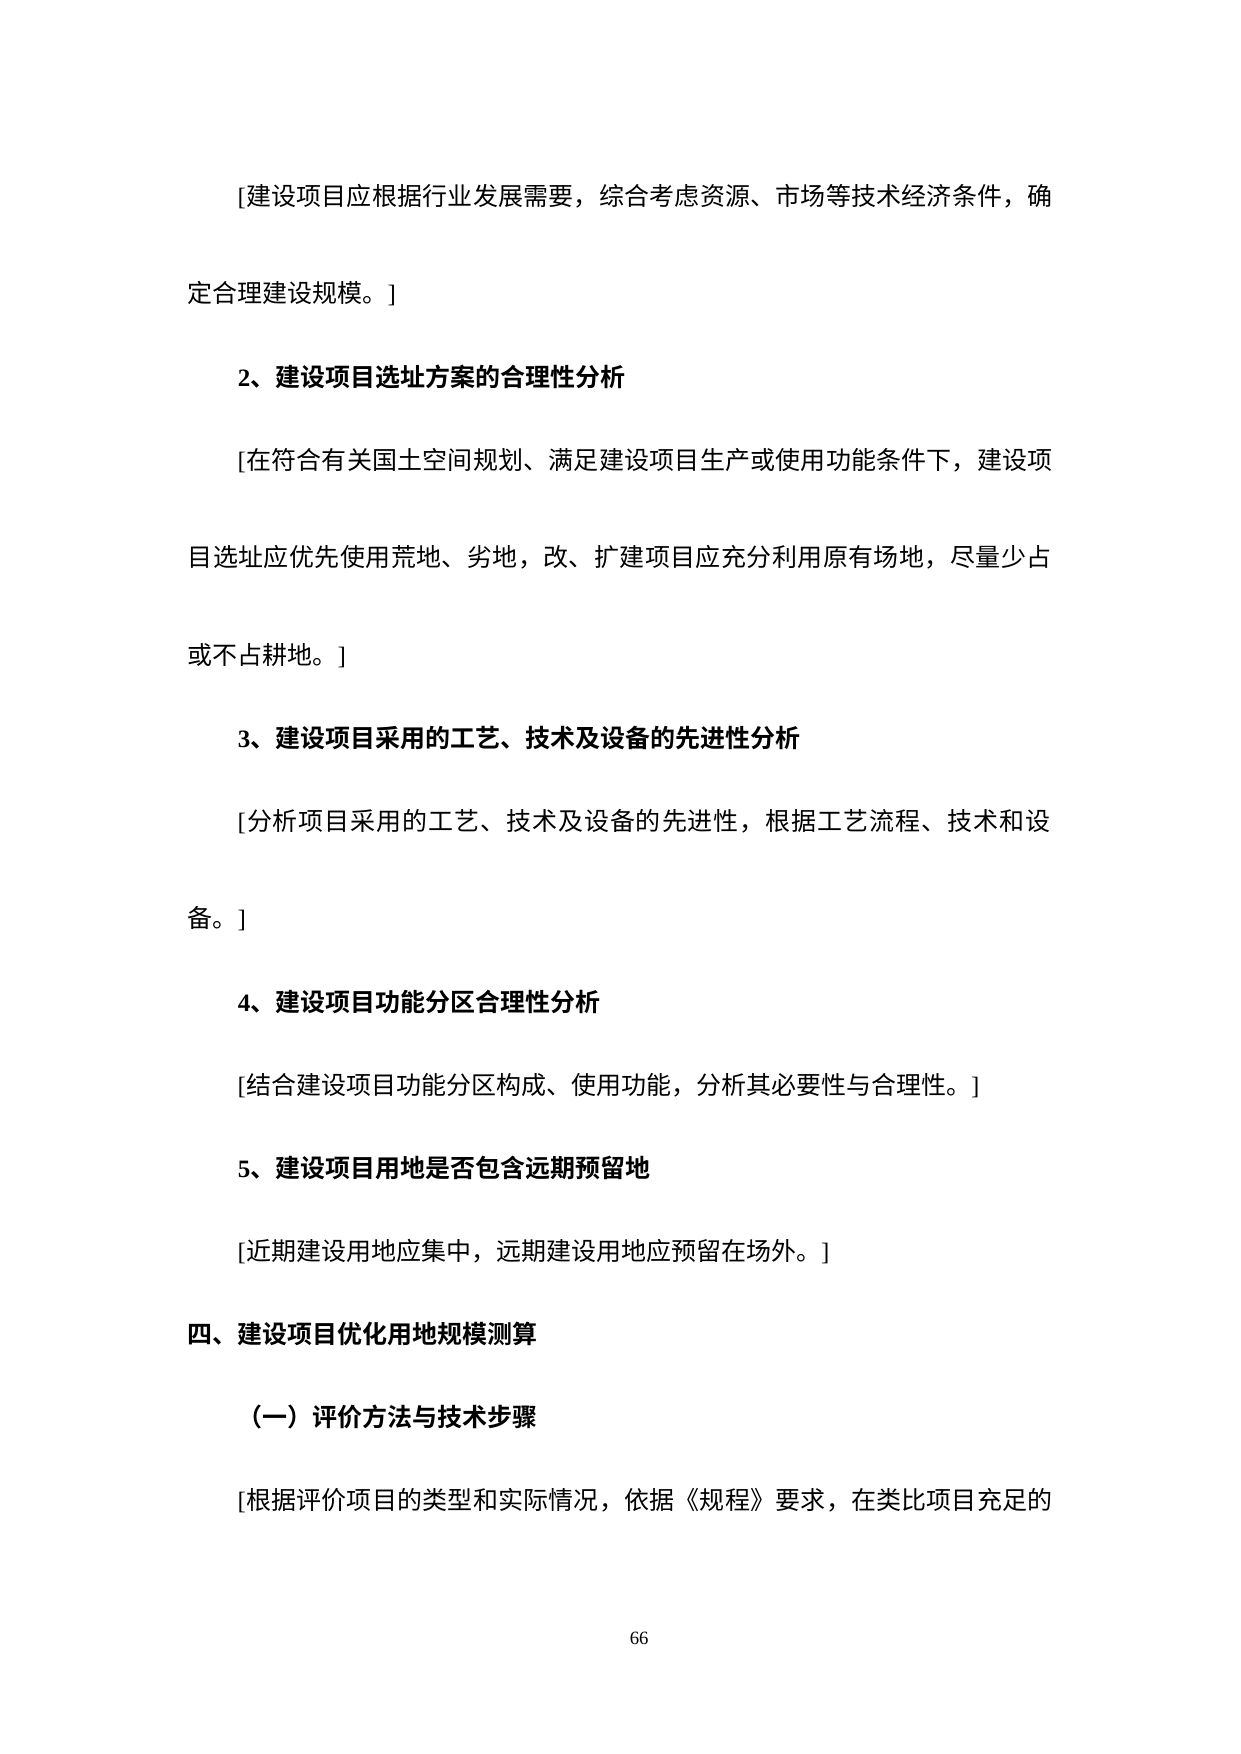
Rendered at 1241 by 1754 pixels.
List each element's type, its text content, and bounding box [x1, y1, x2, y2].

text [187, 1466, 1053, 1531]
text [分析项目采用的工艺、技术及设备的先进性，根据工艺流程、技术和设备。] [187, 787, 1053, 949]
text 2、建设项目选址方案的合理性分析 [187, 343, 1053, 408]
text 3、建设项目采用的工艺、技术及设备的先进性分析 [187, 704, 1053, 769]
text 5、建设项目用地是否包含远期预留地 [187, 1134, 1053, 1199]
subtitle （一）评价方法与技术步骤 [187, 1383, 1053, 1448]
text [在符合有关国土空间规划、满足建设项目生产或使用功能条件下，建设项目选址应优先使用荒地、劣地，改、扩建项目应充分利用原有场地，尽量少占或不占耕地。] [187, 426, 1053, 686]
text 4、建设项目功能分区合理性分析 [187, 968, 1053, 1033]
text [结合建设项目功能分区构成、使用功能，分析其必要性与合理性。] [187, 1051, 1053, 1116]
text [建设项目应根据行业发展需要，综合考虑资源、市场等技术经济条件，确定合理建设规模。] [187, 162, 1053, 324]
subtitle 四、建设项目优化用地规模测算 [187, 1300, 1053, 1365]
text [近期建设用地应集中，远期建设用地应预留在场外。] [187, 1217, 1053, 1282]
